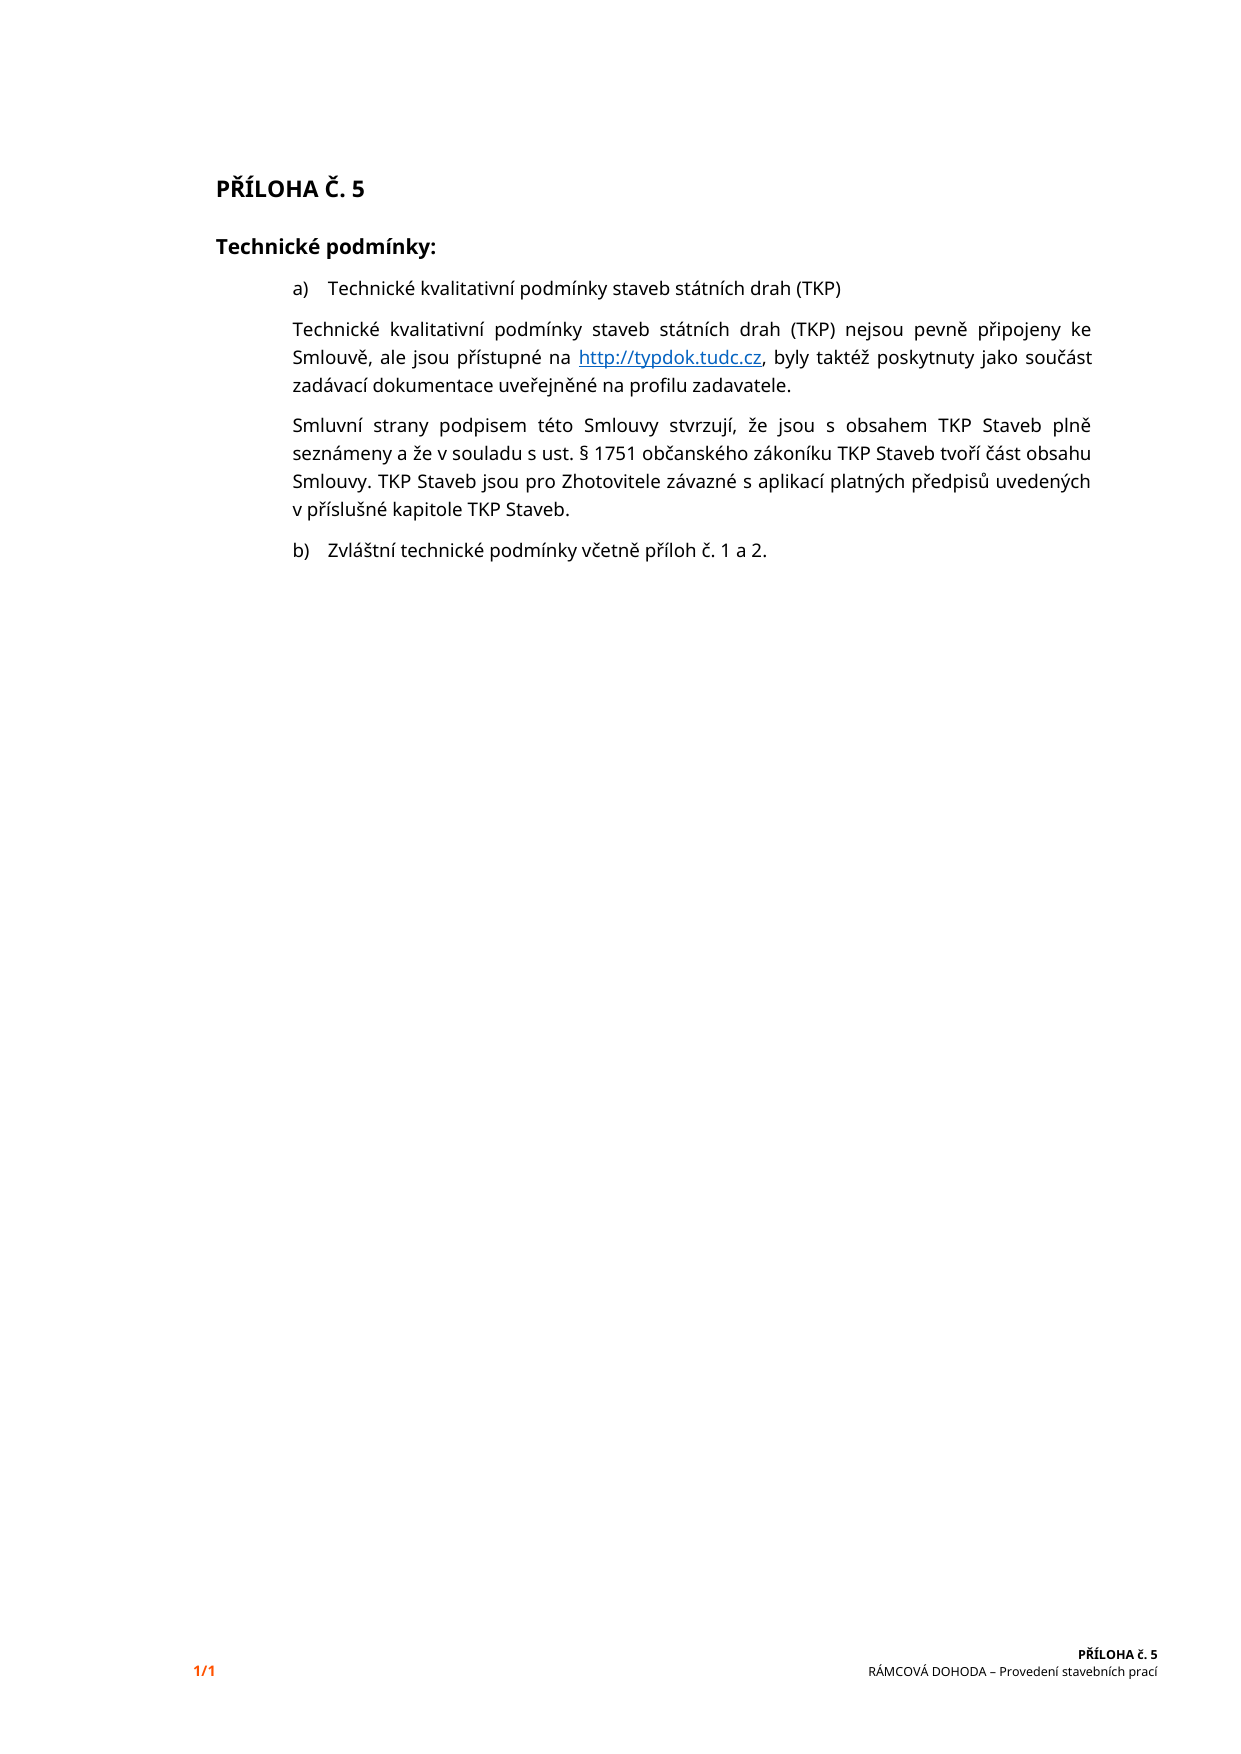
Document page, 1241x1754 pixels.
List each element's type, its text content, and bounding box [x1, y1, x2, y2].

text Technické kvalitativní podmínky staveb státních drah (TKP) nejsou pevně připojeny ke Smlouvě, ale jsou přístupné na http://typdok.tudc.cz, byly taktéž poskytnuty jako součást zadávací dokumentace uveřejněné na profilu zadavatele. [292, 316, 1093, 398]
text Smluvní strany podpisem této Smlouvy stvrzují, že jsou s obsahem TKP Staveb plně seznámeny a že v souladu s ust. § 1751 občanského zákoníku TKP Staveb tvoří část obsahu Smlouvy. TKP Staveb jsou pro Zhotovitele závazné s aplikací platných předpisů uvedených v příslušné kapitole TKP Staveb. [292, 413, 1093, 522]
list Technické kvalitativní podmínky staveb státních drah (TKP) [292, 276, 1093, 301]
text Příloha č. 5 [216, 172, 1093, 204]
text Technické podmínky: [216, 232, 1093, 260]
text Zvláštní technické podmínky včetně příloh č. 1 a 2. [292, 537, 1093, 563]
